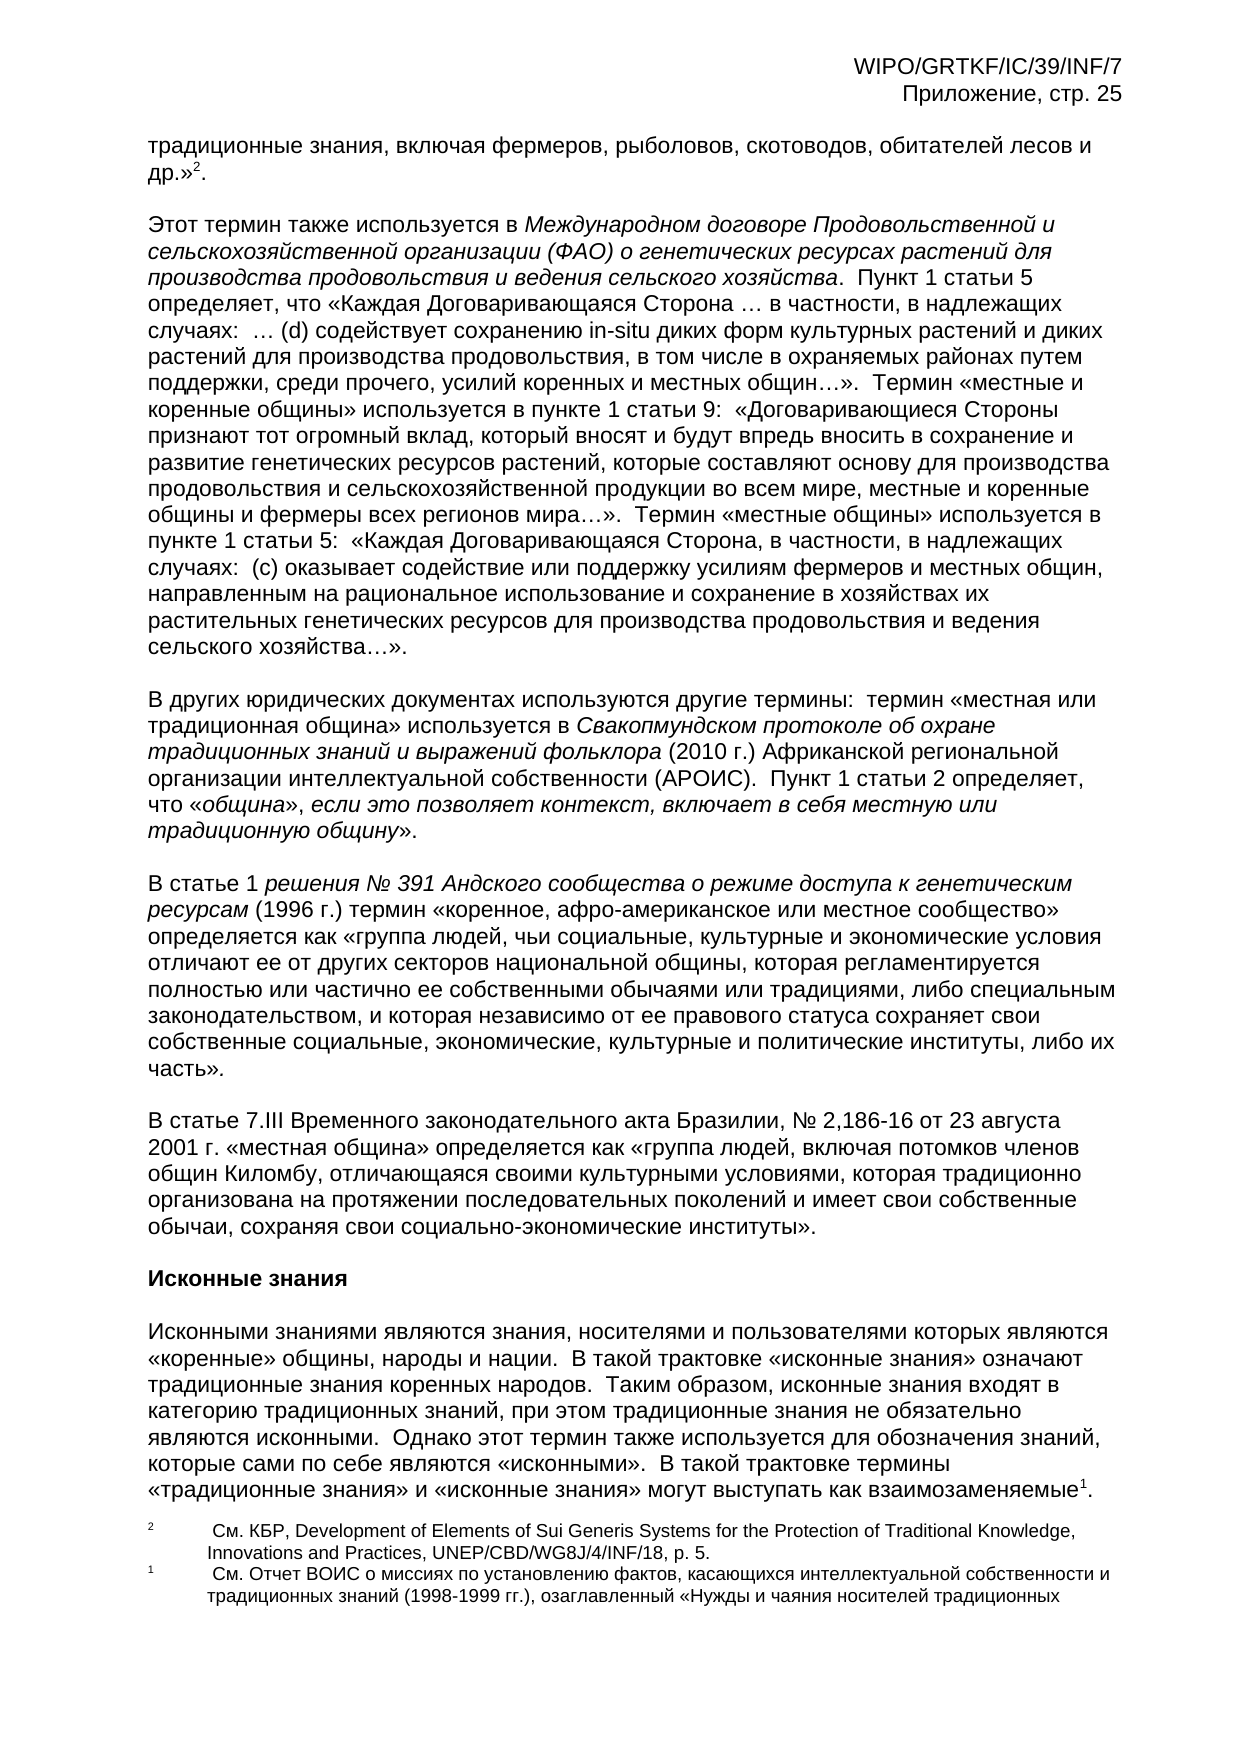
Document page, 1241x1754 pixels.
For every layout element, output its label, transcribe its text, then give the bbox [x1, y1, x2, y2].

text В других юридических документах используются другие термины: термин «местная или традиционная община» используется в Свакопмундском протоколе об охране традиционных знаний и выражений фольклора (2010 г.) Африканской региональной организации интеллектуальной собственности (АРОИС). Пункт 1 статьи 2 определяет, что «община», если это позволяет контекст, включает в себя местную или традиционную общину». [148, 686, 1122, 844]
text В статье 7.III Временного законодательного акта Бразилии, № 2,186-16 от 23 августа 2001 г. «местная община» определяется как «группа людей, включая потомков членов общин Киломбу, отличающаяся своими культурными условиями, которая традиционно организована на протяжении последовательных поколений и имеет свои собственные обычаи, сохраняя свои социально-экономические институты». [148, 1107, 1122, 1239]
text Исконными знаниями являются знания, носителями и пользователями которых являются «коренные» общины, народы и нации. В такой трактовке «исконные знания» означают традиционные знания коренных народов. Таким образом, исконные знания входят в категорию традиционных знаний, при этом традиционные знания не обязательно являются исконными. Однако этот термин также используется для обозначения знаний, которые сами по себе являются «исконными». В такой трактовке термины «традиционные знания» и «исконные знания» могут выступать как взаимозаменяемые. [148, 1318, 1122, 1503]
text В статье 1 решения № 391 Андского сообщества о режиме доступа к генетическим ресурсам (1996 г.) термин «коренное, афро-американское или местное сообщество» определяется как «группа людей, чьи социальные, культурные и экономические условия отличают ее от других секторов национальной общины, которая регламентируется полностью или частично ее собственными обычаями или традициями, либо специальным законодательством, и которая независимо от ее правового статуса сохраняет свои собственные социальные, экономические, культурные и политические институты, либо их часть». [148, 870, 1122, 1081]
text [148, 132, 1122, 185]
text Этот термин также используется в Международном договоре Продовольственной и сельскохозяйственной организации (ФАО) о генетических ресурсах растений для производства продовольствия и ведения сельского хозяйства. Пункт 1 статьи 5 определяет, что «Каждая Договаривающаяся Сторона … в частности, в надлежащих случаях: … (d) содействует сохранению in-situ диких форм культурных растений и диких растений для производства продовольствия, в том числе в охраняемых районах путем поддержки, среди прочего, усилий коренных и местных общин…». Термин «местные и коренные общины» используется в пункте 1 статьи 9: «Договаривающиеся Стороны признают тот огромный вклад, который вносят и будут впредь вносить в сохранение и развитие генетических ресурсов растений, которые составляют основу для производства продовольствия и сельскохозяйственной продукции во всем мире, местные и коренные общины и фермеры всех регионов мира…». Термин «местные общины» используется в пункте 1 статьи 5: «Каждая Договаривающаяся Сторона, в частности, в надлежащих случаях: (c) оказывает содействие или поддержку усилиям фермеров и местных общин, направленным на рациональное использование и сохранение в хозяйствах их растительных генетических ресурсов для производства продовольствия и ведения сельского хозяйства…». [148, 211, 1122, 659]
subtitle Исконные знания [148, 1265, 1122, 1292]
